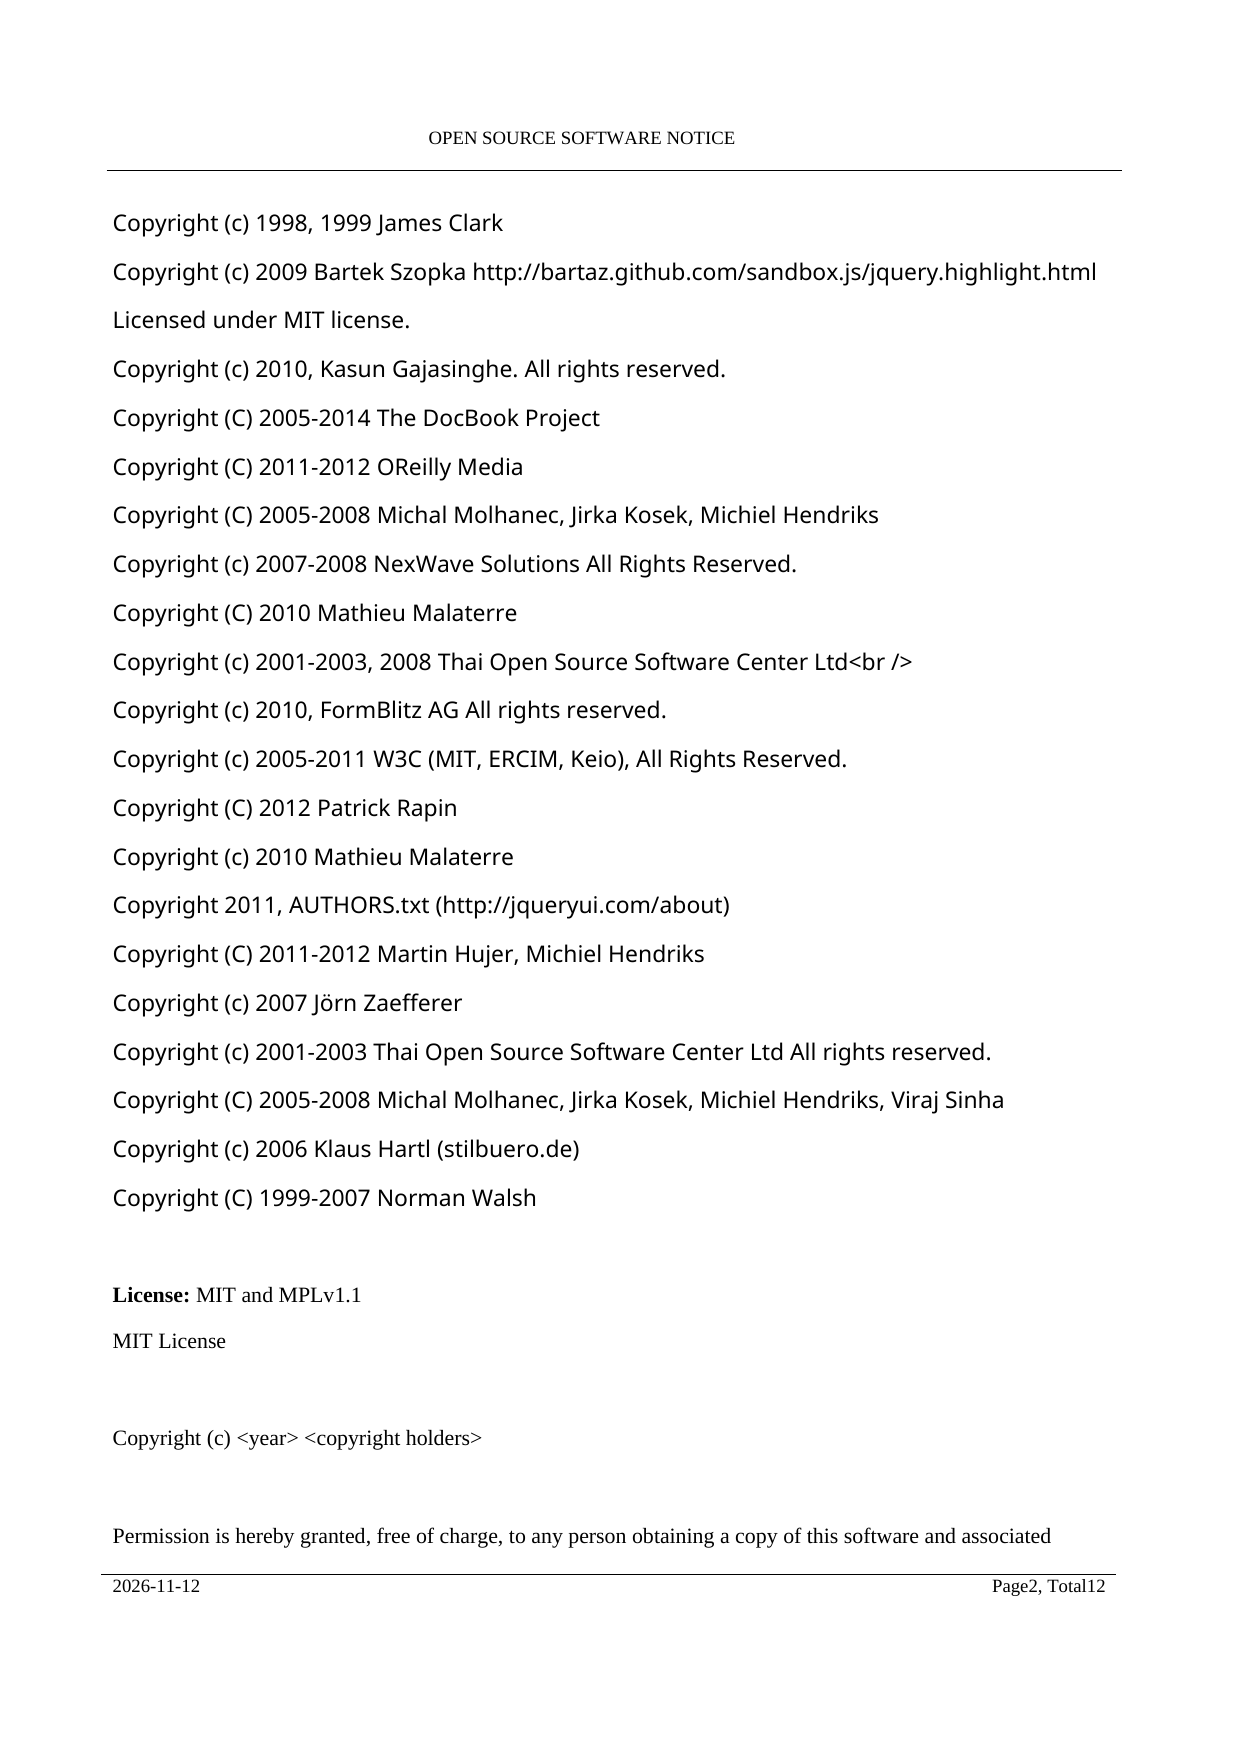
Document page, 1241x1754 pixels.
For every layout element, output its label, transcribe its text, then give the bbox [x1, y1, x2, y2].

text License: MIT and MPLv1.1 [112, 1279, 1128, 1311]
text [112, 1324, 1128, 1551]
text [112, 206, 1128, 1263]
